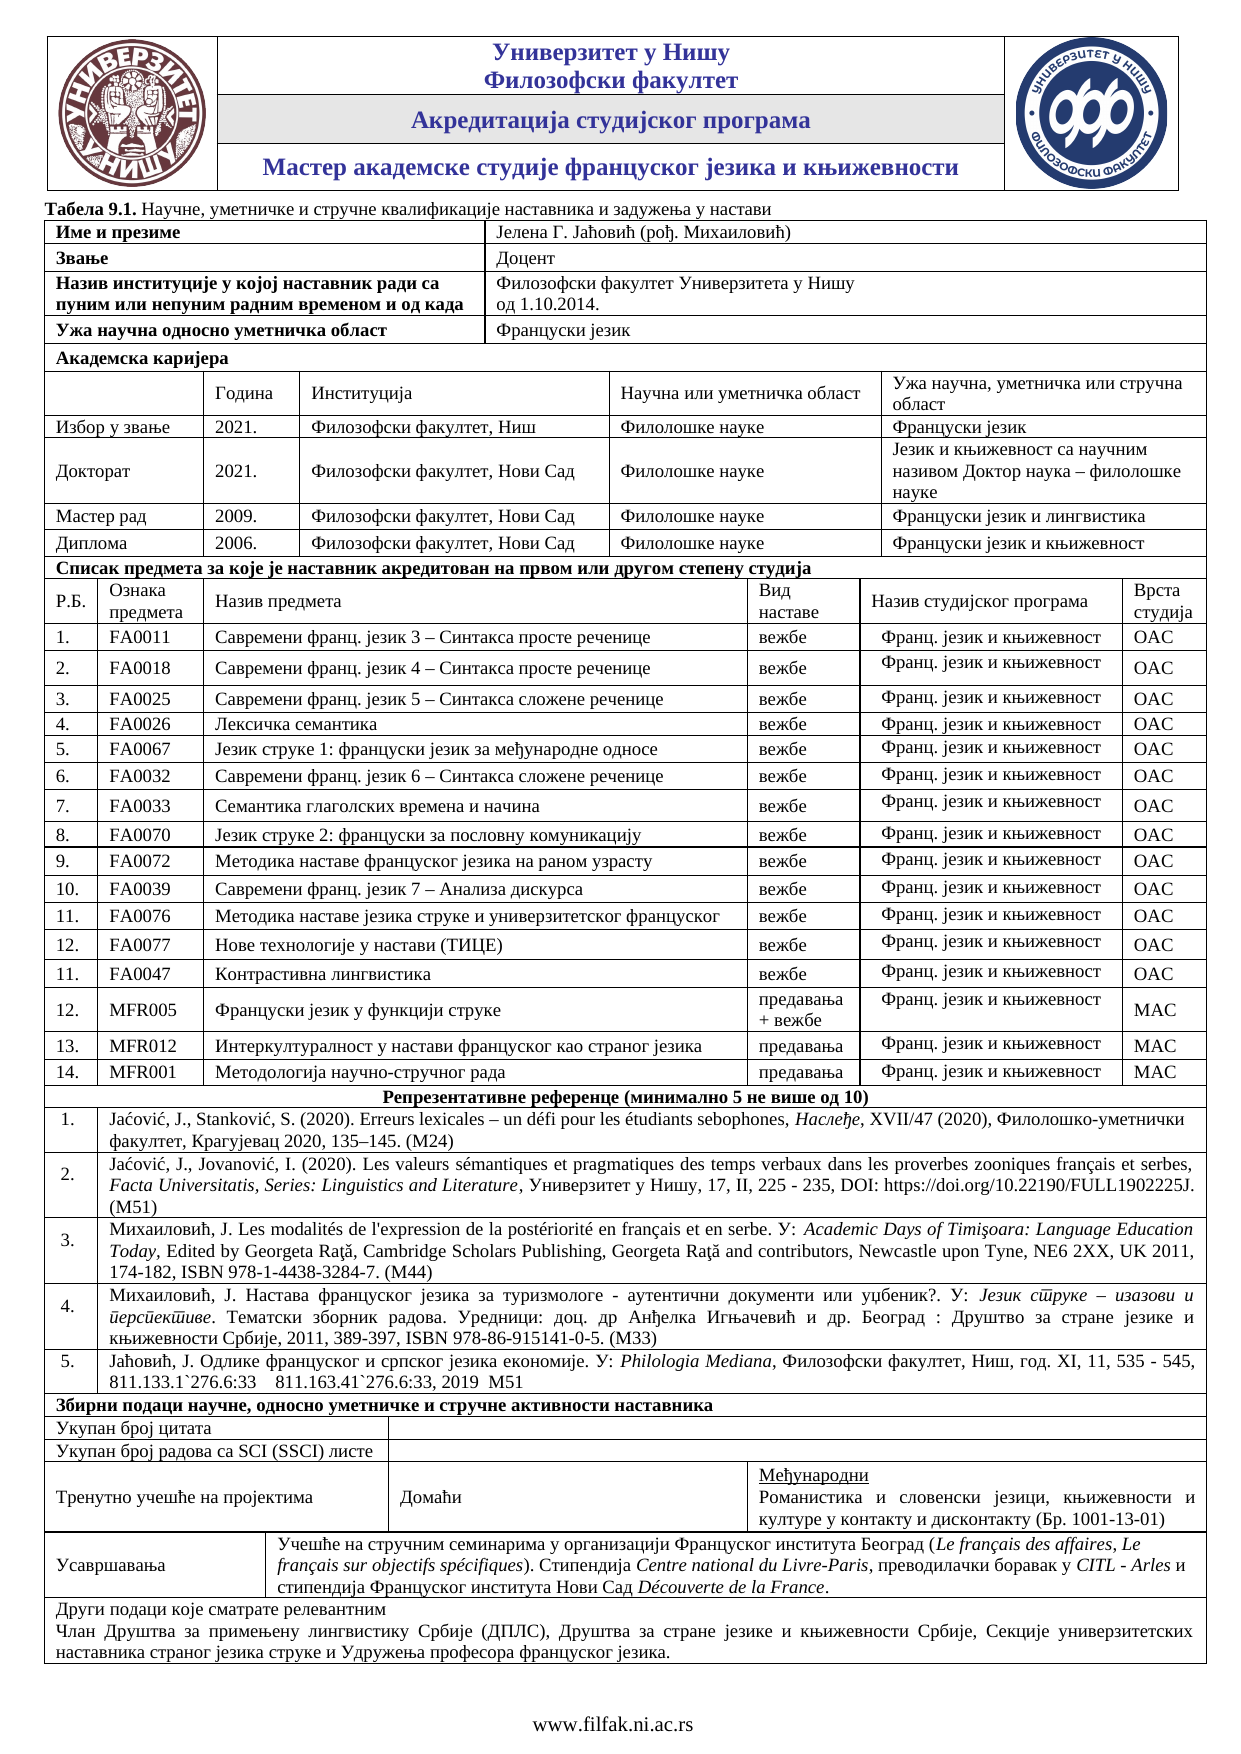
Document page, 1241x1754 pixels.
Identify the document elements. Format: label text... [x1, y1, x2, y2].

table_cell предавања [748, 1032, 859, 1059]
table_cell Савремени франц. језик 4 – Синтакса просте реченице [204, 651, 747, 684]
table_cell ОАС [1123, 736, 1206, 762]
table_cell Р.Б. [45, 579, 97, 622]
table_cell Методологија научно-стручног рада [204, 1060, 747, 1084]
table_cell FA0076 [98, 903, 203, 929]
table_cell FA0077 [98, 930, 203, 959]
table_cell Година [204, 372, 299, 415]
table_cell 9. [45, 848, 97, 875]
table_cell Франц. језик и књижевност [861, 903, 1122, 929]
table_cell Ознака предмета [98, 579, 203, 622]
table_cell вежбе [748, 736, 859, 762]
table_cell [45, 372, 203, 415]
table_cell Филозофски факултет, Нови Сад [300, 504, 609, 528]
table_cell MFR005 [98, 988, 203, 1031]
table_cell Нове технологије у настави (ТИЦЕ) [204, 930, 747, 959]
table_cell Укупан број радова са SCI (SSCI) листе [45, 1440, 388, 1461]
table_cell 5. [45, 736, 97, 762]
table_cell ОАС [1123, 848, 1206, 875]
table_cell Михаиловић, Ј. Настава француског језика за туризмологе - аутентични документи или уџбеник?. У: Језик струке – изазови и перспективе. Тематски зборник радова. Уредници: доц. др Анђелка Игњачевић и др. Београд : Друштво за стране језике и књижевности Србије, 2011, 389-397, ISBN 978-86-915141-0-5. (M33) [98, 1284, 1206, 1349]
table_cell FA0067 [98, 736, 203, 762]
table_cell ОАС [1123, 903, 1206, 929]
table_cell Филозофски факултет, Ниш [300, 416, 609, 437]
table_cell Савремени франц. језик 5 – Синтакса сложене реченице [204, 686, 747, 712]
table_cell Франц. језик и књижевност [861, 876, 1122, 902]
table_cell Мастер рад [45, 504, 203, 528]
table_cell ОАС [1123, 822, 1206, 846]
table_cell Језик струке 1: француски језик за међународне односе [204, 736, 747, 762]
table_cell Тренутно учешће на пројектима [45, 1462, 388, 1531]
table_cell ОАС [1123, 713, 1206, 734]
table_cell 12. [45, 988, 97, 1031]
table_cell вежбе [748, 790, 859, 821]
table_cell [45, 1218, 97, 1283]
table_cell Избор у звање [45, 416, 203, 437]
table_cell Франц. језик и књижевност [861, 713, 1122, 734]
table_cell 6. [45, 763, 97, 789]
table_cell FA0026 [98, 713, 203, 734]
table_cell Савремени франц. језик 7 – Анализа дискурса [204, 876, 747, 902]
table_cell Савремени франц. језик 6 – Синтакса сложене реченице [204, 763, 747, 789]
table_cell Методика наставе језика струке и универзитетског француског [204, 903, 747, 929]
table_cell Укупан број цитата [45, 1417, 388, 1438]
table_cell вежбе [748, 930, 859, 959]
table_cell Француски језик и књижевност [882, 530, 1206, 556]
table_cell Назив институције у којој наставник ради са пуним или непуним радним временом и од када [45, 272, 484, 315]
table_cell Звање [45, 244, 484, 271]
table_cell Француски језик [486, 316, 1206, 343]
picture [1016, 37, 1168, 189]
table_cell Јаћовић, Ј. Одлике француског и српског језика економије. У: Philologia Мediana, Филозофски факултет, Ниш, год. XI, 11, 535 - 545, 811.133.1`276.6:33 811.163.41`276.6:33, 2019 M51 [98, 1350, 1206, 1393]
table_cell вежбе [748, 624, 859, 650]
table_cell вежбе [748, 960, 859, 987]
table_cell вежбе [748, 822, 859, 846]
table_cell Jaćović, J., Jovanović, I. (2020). Les valeurs sémantiques et pragmatiques des temps verbaux dans les proverbes zooniques français et serbes, Facta Universitatis, Series: Linguistics and Literature, Универзитет у Нишу, 17, II, 225 - 235, DOI: https://doi.org/10.22190/FULL1902225J. (M51) [98, 1153, 1206, 1217]
table_cell Методика наставе француског језика на раном узрасту [204, 848, 747, 875]
table_cell 7. [45, 790, 97, 821]
table_cell [45, 1350, 97, 1393]
table_cell Jaćović, J., Stanković, S. (2020). Erreurs lexicales – un défi pour les étudiants sebophones, Наслеђе, XVII/47 (2020), Филолошко-уметнички факултет, Крагујевац 2020, 135–145. (М24) [98, 1108, 1206, 1152]
table_cell [45, 1108, 97, 1152]
table_cell вежбе [748, 903, 859, 929]
table_cell Филолошке науке [610, 438, 881, 503]
table_cell [45, 1284, 97, 1349]
table_cell Назив предмета [204, 579, 747, 622]
table_cell МАС [1123, 1060, 1206, 1084]
table_cell [389, 1417, 1206, 1438]
table_cell 10. [45, 876, 97, 902]
table_cell [389, 1440, 1206, 1461]
table_cell 8. [45, 822, 97, 846]
table_cell Франц. језик и књижевност [861, 686, 1122, 712]
table_cell 2021. [204, 438, 299, 503]
table_cell Филолошке науке [610, 416, 881, 437]
table_cell Назив студијског програма [861, 579, 1122, 622]
table_cell Филозофски факултет, Нови Сад [300, 530, 609, 556]
table_cell FA0011 [98, 624, 203, 650]
table_cell Филолошке науке [610, 530, 881, 556]
table_cell Франц. језик и књижевност [861, 763, 1122, 789]
table_cell ОАС [1123, 876, 1206, 902]
table_cell Интеркултуралност у настави француског као страног језика [204, 1032, 747, 1059]
table_cell 1. [45, 624, 97, 650]
table_cell 11. [45, 960, 97, 987]
table_cell МАС [1123, 988, 1206, 1031]
table_cell Франц. језик и књижевност [861, 624, 1122, 650]
table_cell Ужа научна, уметничка или стручна област [882, 372, 1206, 415]
table_cell Франц. језик и књижевност [861, 930, 1122, 959]
table_cell Језик струке 2: француски за пословну комуникацију [204, 822, 747, 846]
table_cell предавања [748, 1060, 859, 1084]
table_cell Учешће на стручним семинарима у организацији Француског института Београд (Le français des affaires, Le français sur objectifs spécifiques). Стипендиja Centre national du Livre-Paris, преводилачки боравак у CITL - Arles и стипендија Француског института Нови Сад Découverte de la France. [266, 1533, 1206, 1597]
table_cell 2006. [204, 530, 299, 556]
table_header Име и презиме [45, 221, 484, 243]
table_cell FA0032 [98, 763, 203, 789]
table_cell Франц. језик и књижевност [861, 988, 1122, 1031]
table_cell Михаиловић, Ј. Les modalités de l'expression de la postériorité en français et en serbe. У: Academic Days of Timişoara: Language Education Today, Edited by Georgeta Raţǎ, Cambridge Scholars Publishing, Georgeta Raţă and contributors, Newcastle upon Tyne, NE6 2XX, UK 2011, 174-182, ISBN 978-1-4438-3284-7. (M44) [98, 1218, 1206, 1283]
table_cell Лексичка семантика [204, 713, 747, 734]
table_cell FA0018 [98, 651, 203, 684]
table_cell Франц. језик и књижевност [861, 1060, 1122, 1084]
table_cell [45, 1153, 97, 1217]
table_cell Франц. језик и књижевност [861, 848, 1122, 875]
table_cell 3. [45, 686, 97, 712]
text Табела 9.1. Научне, уметничке и стручне квалификације наставника и задужења у настави [44, 198, 1181, 220]
table_cell Докторат [45, 438, 203, 503]
table_cell Француски језик у функцији струке [204, 988, 747, 1031]
table_cell FA0047 [98, 960, 203, 987]
table_cell Ужа научна односно уметничка област [45, 316, 484, 343]
table_cell MFR001 [98, 1060, 203, 1084]
table_cell Филозофски факултет, Нови Сад [300, 438, 609, 503]
table_cell МАС [1123, 1032, 1206, 1059]
table_cell предавања+ вежбе [748, 988, 859, 1031]
picture [58, 39, 206, 187]
table_cell 14. [45, 1060, 97, 1084]
table_cell ОАС [1123, 624, 1206, 650]
table_cell Збирни подаци научне, односно уметничке и стручне активности наставника [45, 1394, 1206, 1416]
table_header Јелена Г. Јаћовић (рођ. Михаиловић) [486, 221, 1206, 243]
table_cell Усавршавања [45, 1533, 265, 1597]
table_cell Франц. језик и књижевност [861, 1032, 1122, 1059]
table_cell FA0070 [98, 822, 203, 846]
table_cell Семантика глаголских времена и начина [204, 790, 747, 821]
table_cell 11. [45, 903, 97, 929]
table_cell Вид наставе [748, 579, 859, 622]
table_cell FA0072 [98, 848, 203, 875]
table_cell Институција [300, 372, 609, 415]
table_cell Домаћи [389, 1462, 747, 1531]
table_cell Франц. језик и књижевност [861, 822, 1122, 846]
table_cell Филозофски факултет Универзитета у Нишу од 1.10.2014. [486, 272, 1206, 315]
table_cell FA0039 [98, 876, 203, 902]
table_cell ОАС [1123, 651, 1206, 684]
table_cell вежбе [748, 848, 859, 875]
table_cell Франц. језик и књижевност [861, 651, 1122, 684]
table_cell ОАС [1123, 960, 1206, 987]
table_cell Франц. језик и књижевност [861, 736, 1122, 762]
table_cell 2. [45, 651, 97, 684]
table_cell Филолошке науке [610, 504, 881, 528]
table_cell ОАС [1123, 763, 1206, 789]
table_cell 4. [45, 713, 97, 734]
table_cell Доцент [486, 244, 1206, 271]
table_cell Научна или уметничка област [610, 372, 881, 415]
table_cell ОАС [1123, 686, 1206, 712]
table_cell Академска каријера [45, 344, 1206, 371]
table_cell вежбе [748, 876, 859, 902]
table_cell вежбе [748, 686, 859, 712]
table_cell Врста студија [1123, 579, 1206, 622]
table_cell Међународни Романистика и словенски језици, књижевности и културе у контакту и дисконтакту (Бр. 1001-13-01) [748, 1462, 1206, 1531]
table_cell вежбе [748, 651, 859, 684]
table_cell Језик и књижевност са научним називом Доктор наука – филолошке науке [882, 438, 1206, 503]
table_cell Репрезентативне референце (минимално 5 не више од 10) [45, 1086, 1206, 1107]
table_cell 2021. [204, 416, 299, 437]
table_cell Списак предмета за које је наставник акредитован на првом или другом степену студија [45, 557, 1206, 578]
table_cell MFR012 [98, 1032, 203, 1059]
table_cell ОАС [1123, 790, 1206, 821]
table_cell FA0025 [98, 686, 203, 712]
table_cell 2009. [204, 504, 299, 528]
table_cell Француски језик и лингвистика [882, 504, 1206, 528]
table_cell 12. [45, 930, 97, 959]
table_cell Франц. језик и књижевност [861, 790, 1122, 821]
table_cell Контрастивна лингвистика [204, 960, 747, 987]
table_cell Француски језик [882, 416, 1206, 437]
table_cell вежбе [748, 763, 859, 789]
table_cell Други подаци које сматрате релевантним Члан Друштва за примењену лингвистику Србије (ДПЛС), Друштва за стране језике и књижевности Србије, Секције универзитетских наставника страног језика струке и Удружења професора француског језика. [45, 1598, 1206, 1663]
table_cell вежбе [748, 713, 859, 734]
table_cell FA0033 [98, 790, 203, 821]
table_cell 13. [45, 1032, 97, 1059]
table_cell Савремени франц. језик 3 – Синтакса просте реченице [204, 624, 747, 650]
table_cell Франц. језик и књижевност [861, 960, 1122, 987]
table_cell ОАС [1123, 930, 1206, 959]
table_cell Диплома [45, 530, 203, 556]
